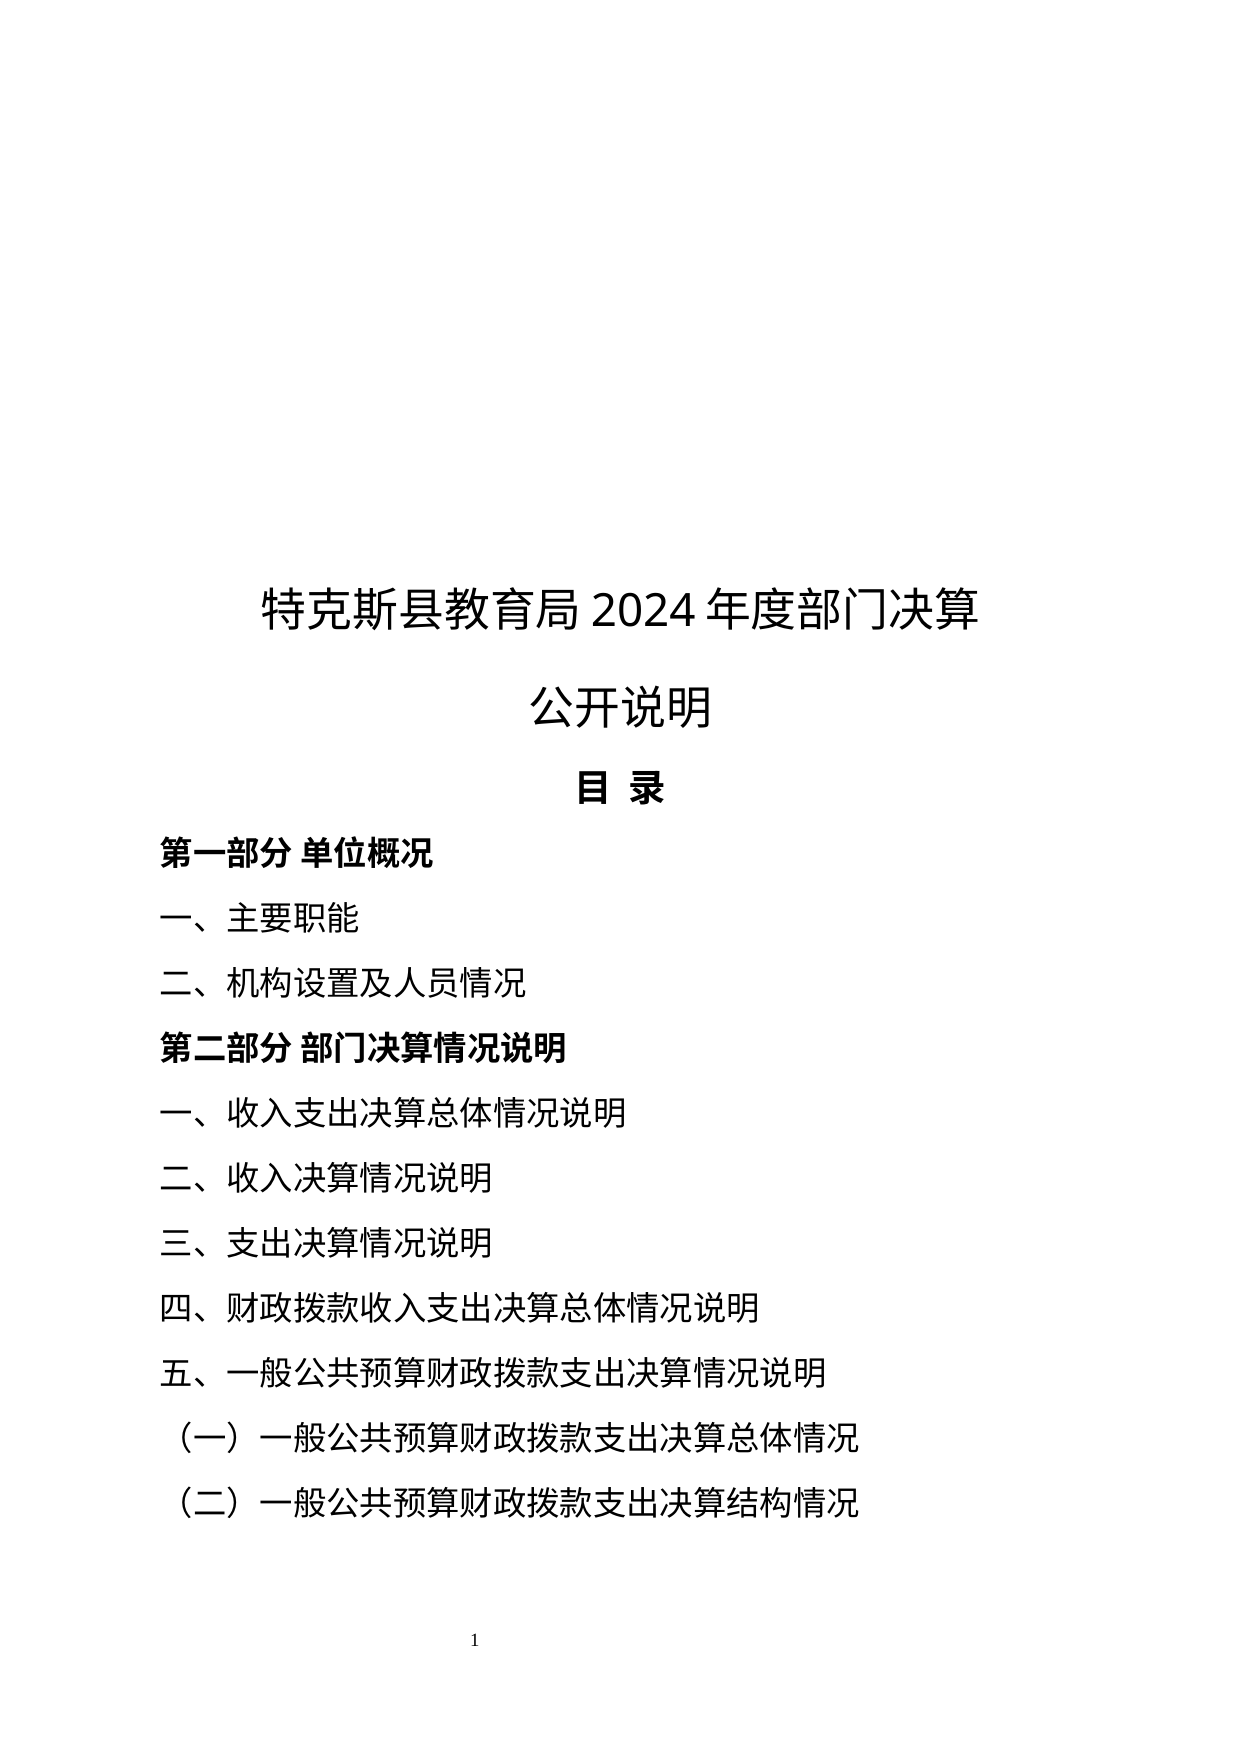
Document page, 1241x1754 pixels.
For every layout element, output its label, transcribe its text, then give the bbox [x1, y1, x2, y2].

text 四、财政拨款收入支出决算总体情况说明 [159, 1273, 1081, 1338]
text 第二部分 部门决算情况说明 [159, 1013, 1081, 1078]
text 第一部分 单位概况 [159, 818, 1081, 883]
text 公开说明 [159, 655, 1081, 753]
text 一、主要职能 [159, 883, 1081, 948]
text （一）一般公共预算财政拨款支出决算总体情况 [159, 1403, 1081, 1468]
text （二）一般公共预算财政拨款支出决算结构情况 [159, 1468, 1081, 1533]
text 二、收入决算情况说明 [159, 1143, 1081, 1208]
text 特克斯县教育局2024年度部门决算 [159, 558, 1081, 655]
text 五、一般公共预算财政拨款支出决算情况说明 [159, 1338, 1081, 1403]
text 二、机构设置及人员情况 [159, 948, 1081, 1013]
text 三、支出决算情况说明 [159, 1208, 1081, 1273]
text 一、收入支出决算总体情况说明 [159, 1078, 1081, 1143]
text 目 录 [159, 753, 1081, 818]
